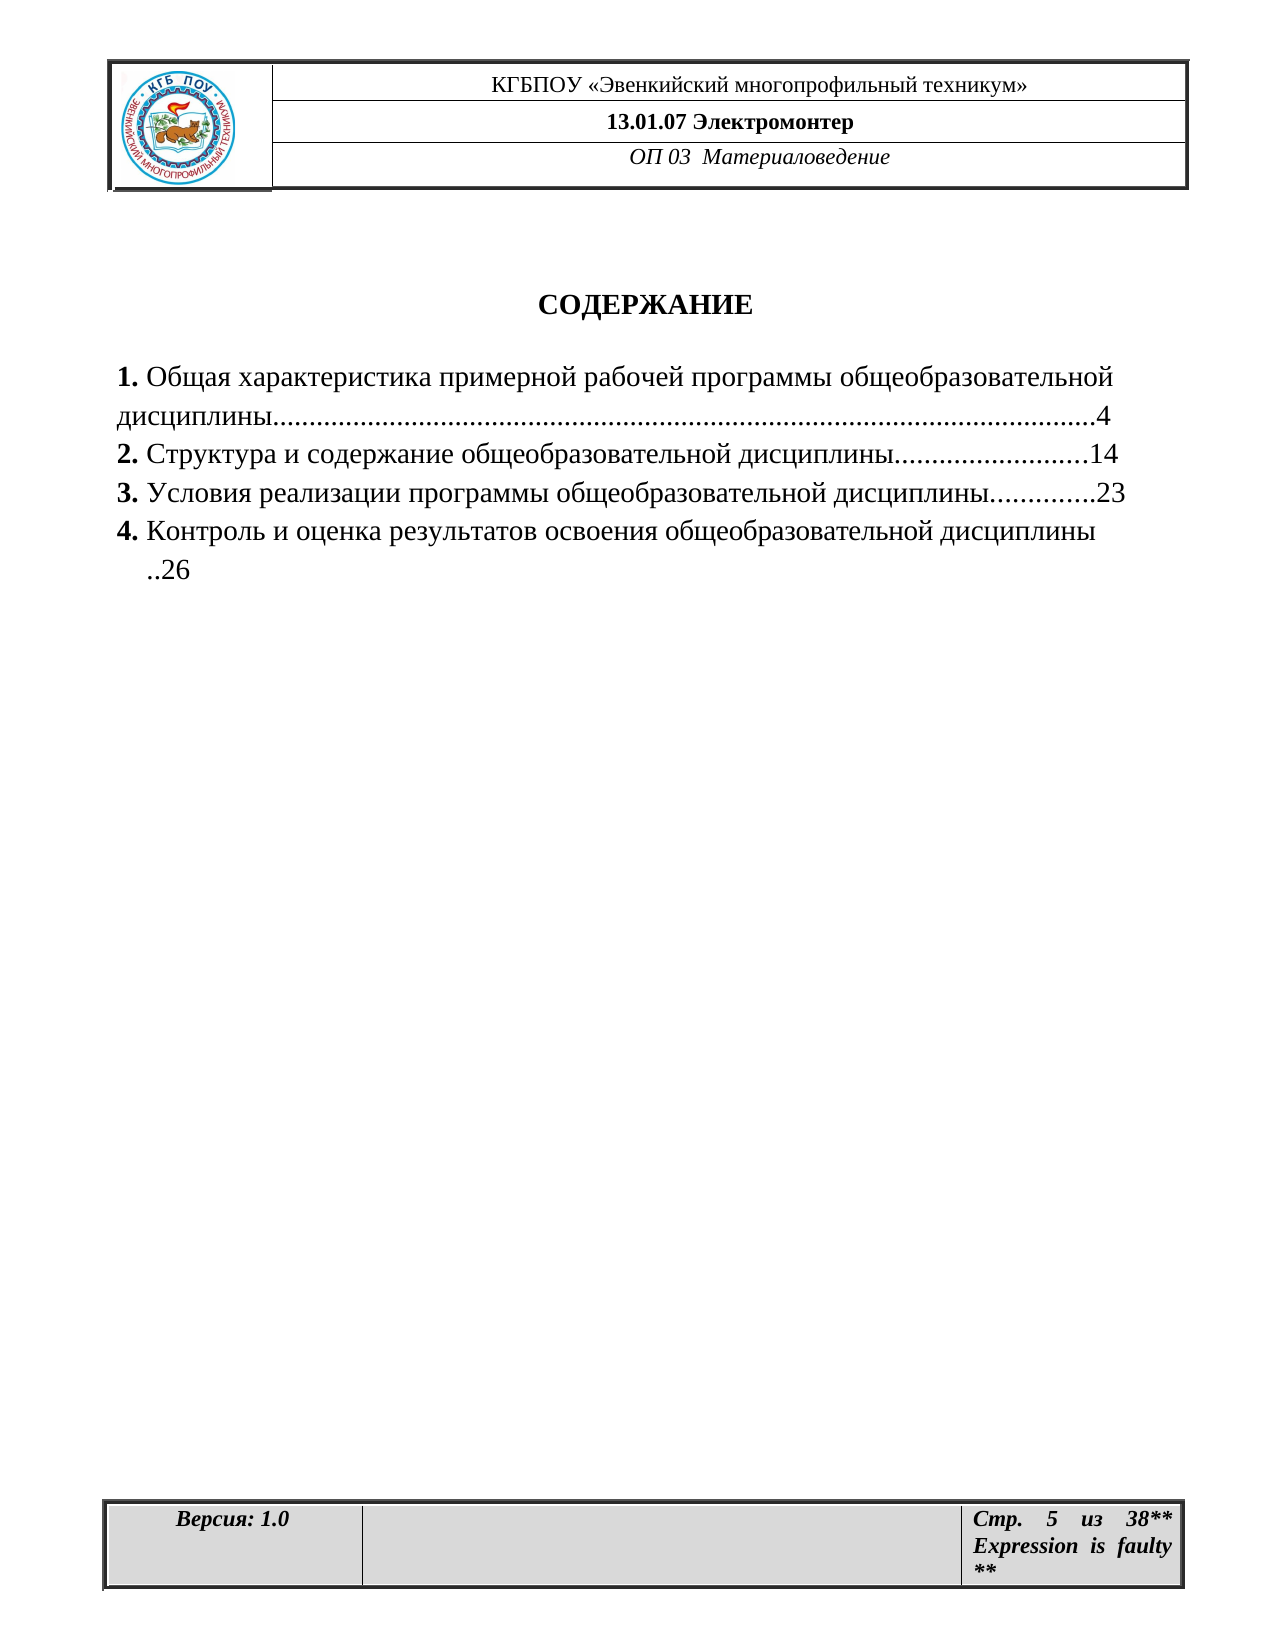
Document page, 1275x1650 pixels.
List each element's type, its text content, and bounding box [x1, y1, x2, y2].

list Контроль и оценка результатов освоения общеобразовательной дисциплины ..26 [117, 513, 1181, 585]
list Условия реализации программы общеобразовательной дисциплины ..23 [117, 475, 1181, 508]
text СОДЕРЖАНИЕ [272, 287, 1019, 321]
list Общая характеристика примерной рабочей программы общеобразовательной дисциплины 4 [117, 359, 1152, 431]
picture [121, 71, 236, 186]
list Структура и содержание общеобразовательной дисциплины .14 [117, 436, 1181, 470]
picture [121, 71, 168, 119]
